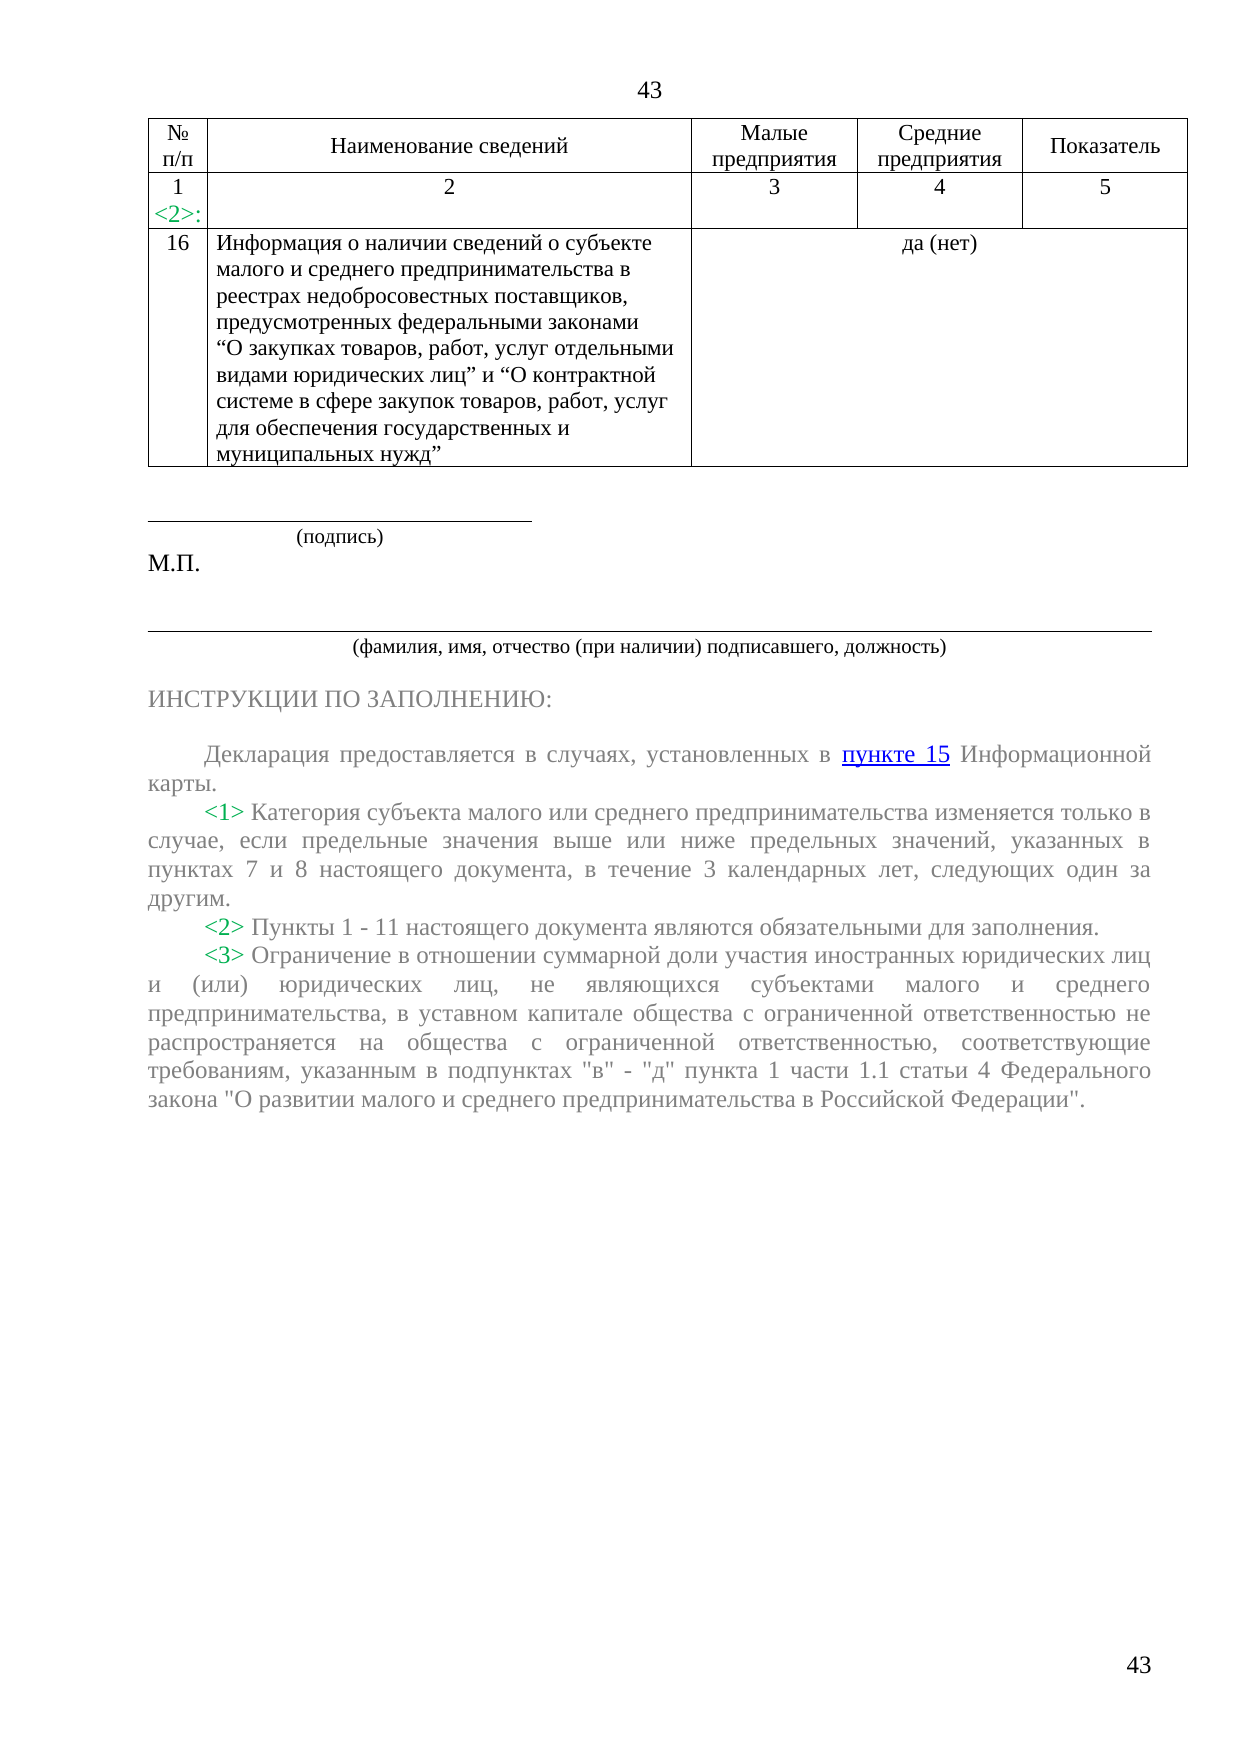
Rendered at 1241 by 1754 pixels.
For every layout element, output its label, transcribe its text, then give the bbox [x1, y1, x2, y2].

table_cell 4 [858, 173, 1022, 228]
text <2> Пункты 1 - 11 настоящего документа являются обязательными для заполнения. [148, 912, 1152, 941]
text <3> Ограничение в отношении суммарной доли участия иностранных юридических лиц и (или) юридических лиц, не являющихся субъектами малого и среднего предпринимательства, в уставном капитале общества с ограниченной ответственностью не распространяется на общества с ограниченной ответственностью, соответствующие требованиям, указанным в подпунктах "в" - "д" пункта 1 части 1.1 статьи 4 Федерального закона "О развитии малого и среднего предпринимательства в Российской Федерации". [148, 941, 1152, 1113]
table_cell 3 [692, 173, 857, 228]
table_header № п/п [149, 119, 207, 172]
table_header Показатель [1023, 119, 1187, 172]
table_cell да (нет) [692, 229, 1187, 466]
text <1> Категория субъекта малого или среднего предпринимательства изменяется только в случае, если предельные значения выше или ниже предельных значений, указанных в пунктах 7 и 8 настоящего документа, в течение 3 календарных лет, следующих один за другим. [148, 797, 1152, 912]
text (фамилия, имя, отчество (при наличии) подписавшего, должность) [148, 632, 1152, 658]
table_cell Информация о наличии сведений о субъекте малого и среднего предпринимательства в реестрах недобросовестных поставщиков, предусмотренных федеральными законами “О закупках товаров, работ, услуг отдельными видами юридических лиц” и “О контрактной системе в сфере закупок товаров, работ, услуг для обеспечения государственных и муниципальных нужд” [208, 229, 691, 466]
text М.П. [148, 548, 1152, 577]
table_cell 2 [208, 173, 691, 228]
text Декларация предоставляется в случаях, установленных в пункте 15 Информационной карты. [148, 739, 1152, 797]
table_header Малые предприятия [692, 119, 857, 172]
table_cell 1 <2>: [149, 173, 207, 228]
text (подпись) [148, 522, 532, 548]
table_cell 16 [149, 229, 207, 466]
table_header Наименование сведений [208, 119, 691, 172]
table_header Средние предприятия [858, 119, 1022, 172]
table_cell 5 [1023, 173, 1187, 228]
text ИНСТРУКЦИИ ПО ЗАПОЛНЕНИЮ: [148, 684, 1152, 713]
